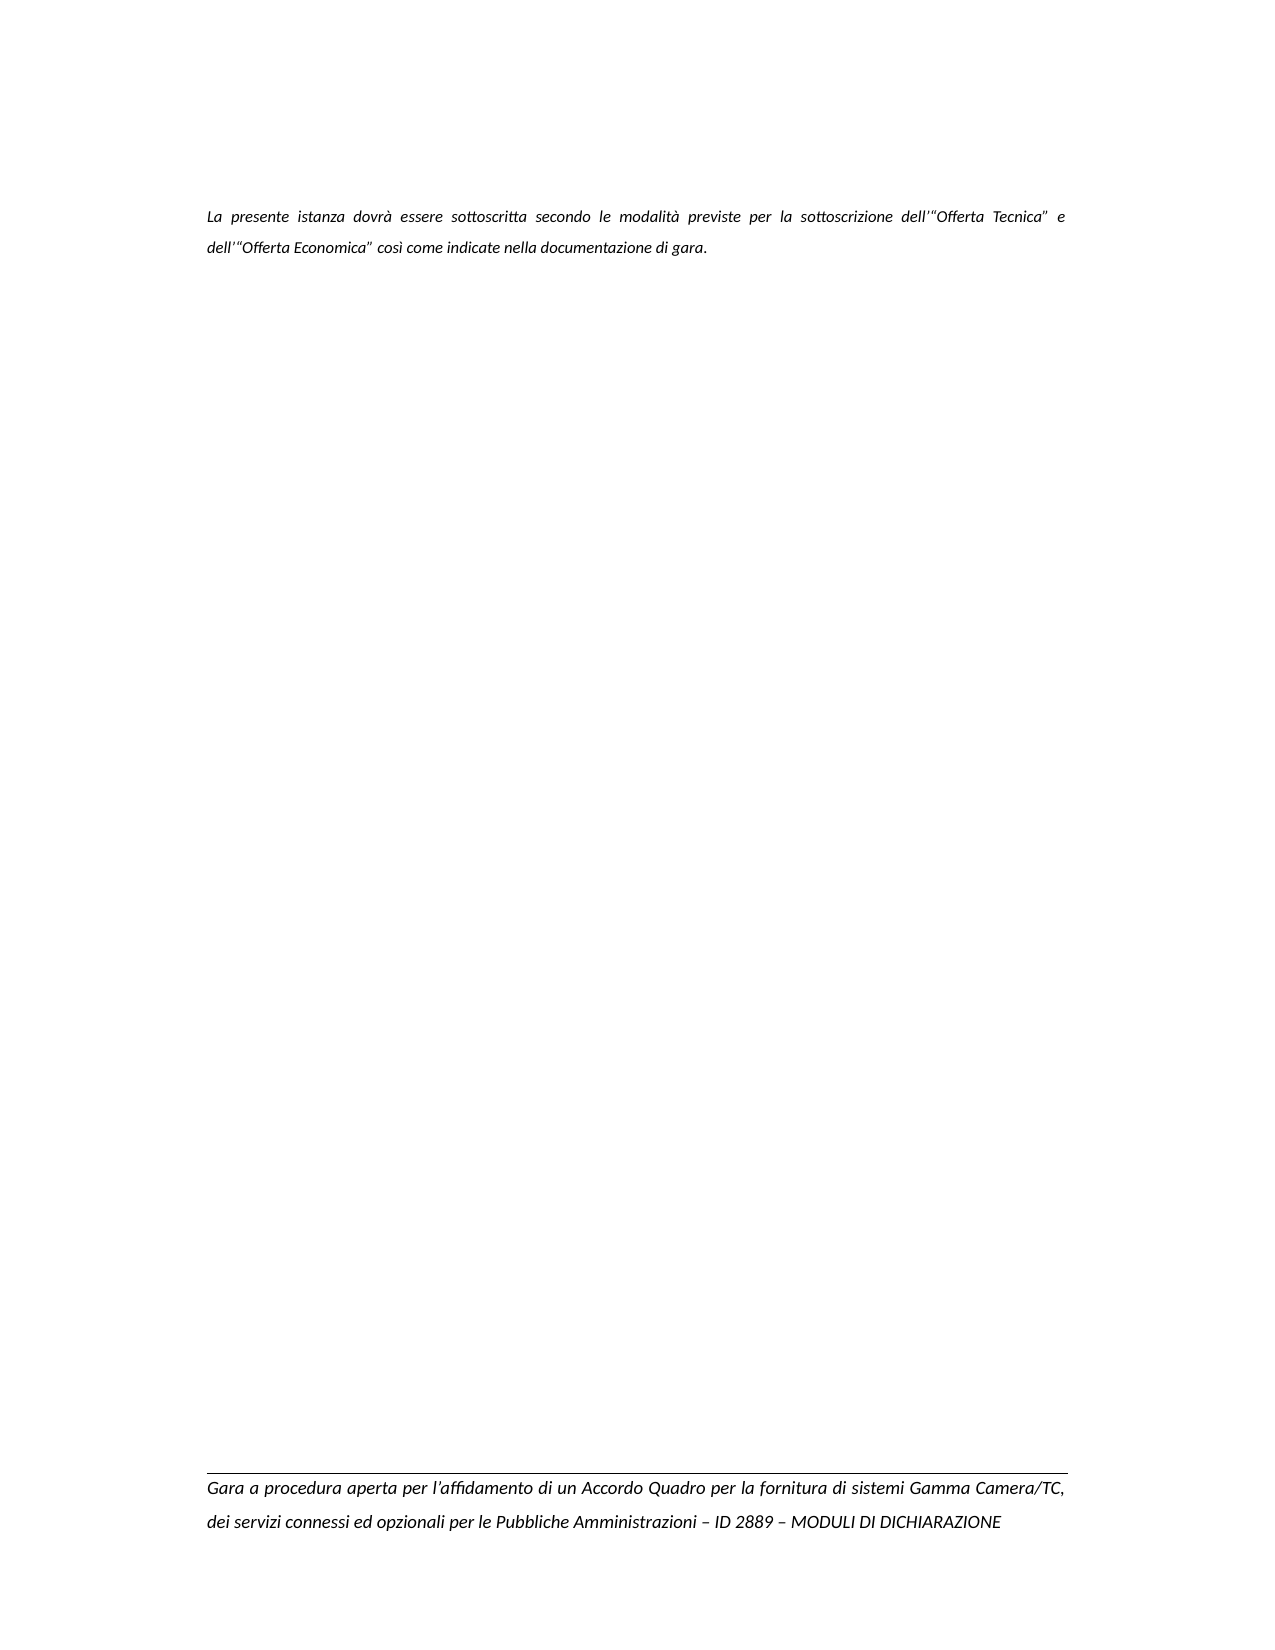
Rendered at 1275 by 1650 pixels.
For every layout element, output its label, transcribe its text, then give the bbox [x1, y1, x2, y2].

text La presente istanza dovrà essere sottoscritta secondo le modalità previste per la sottoscrizione dell’“Offerta Tecnica” e dell’“Offerta Economica” così come indicate nella documentazione di gara. [207, 207, 1068, 257]
